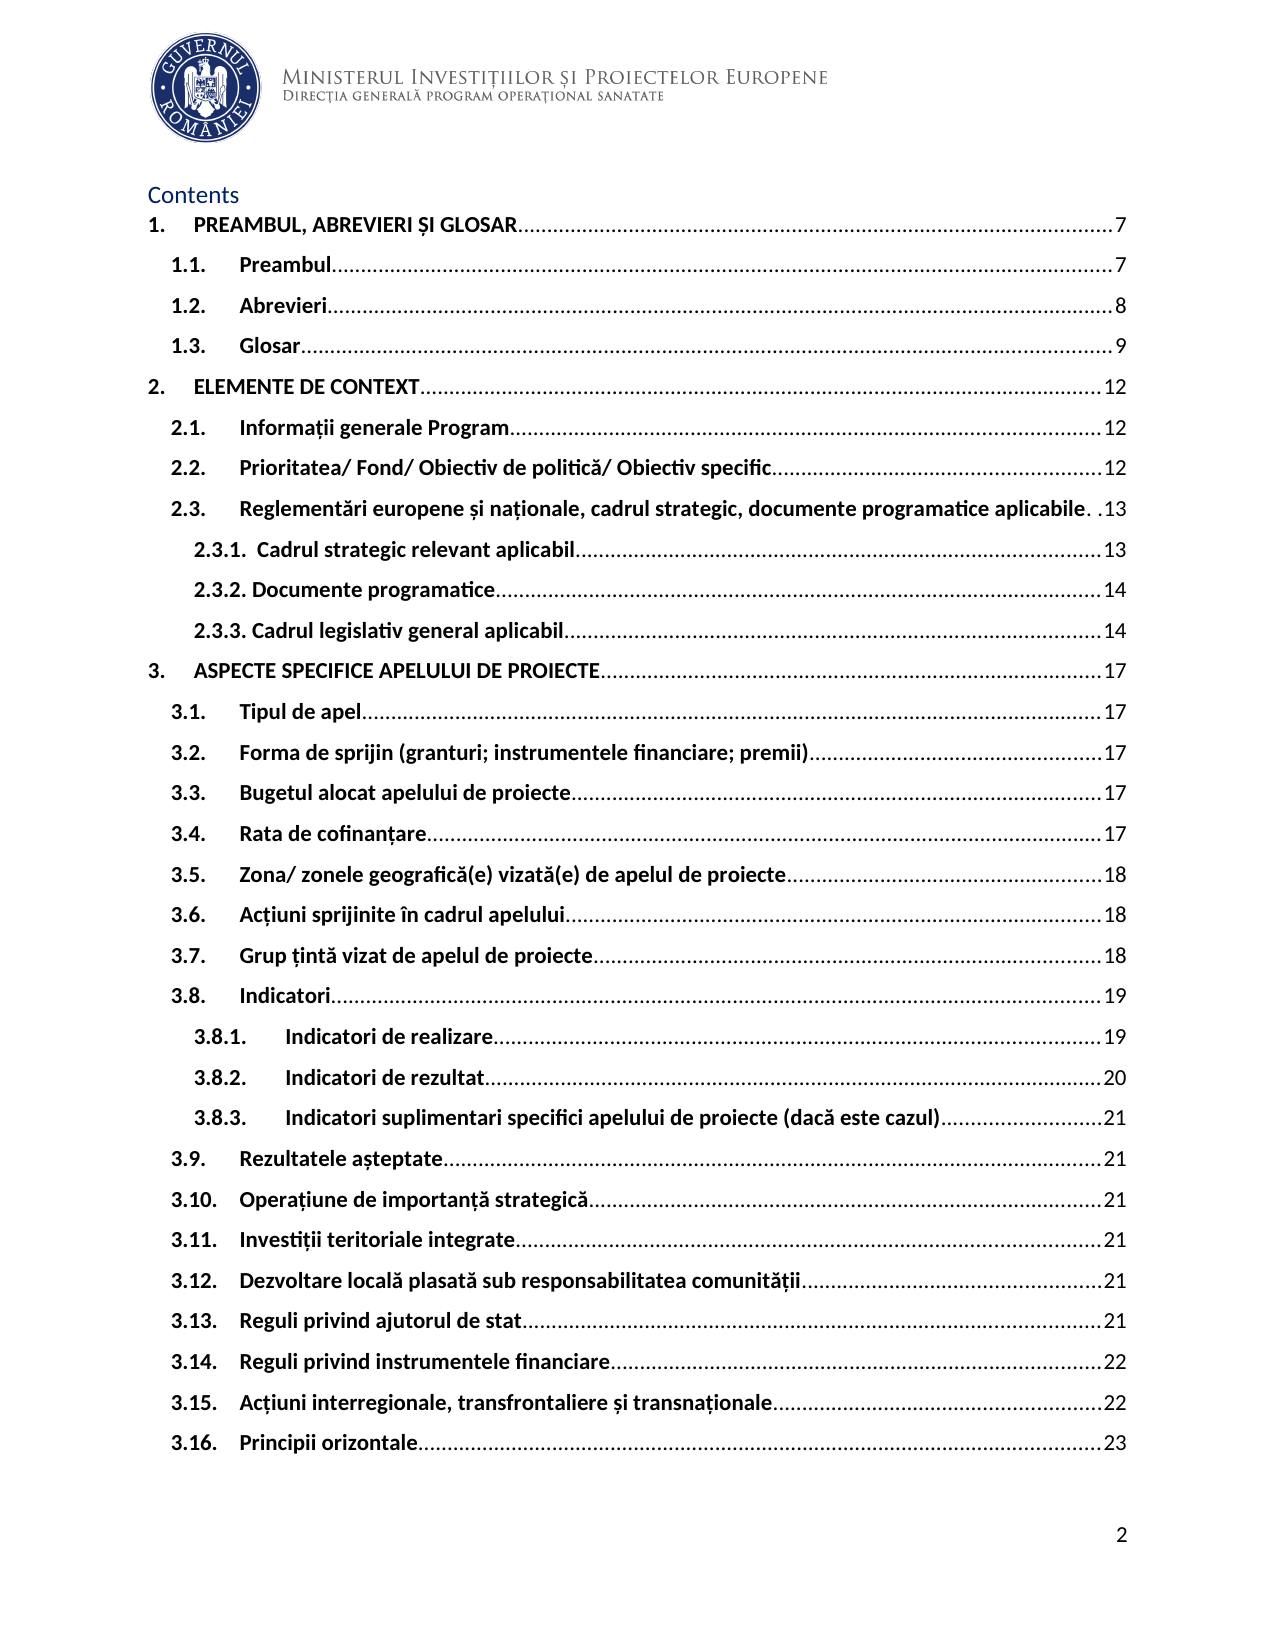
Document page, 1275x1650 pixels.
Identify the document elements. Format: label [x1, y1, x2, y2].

picture [147, 29, 852, 145]
